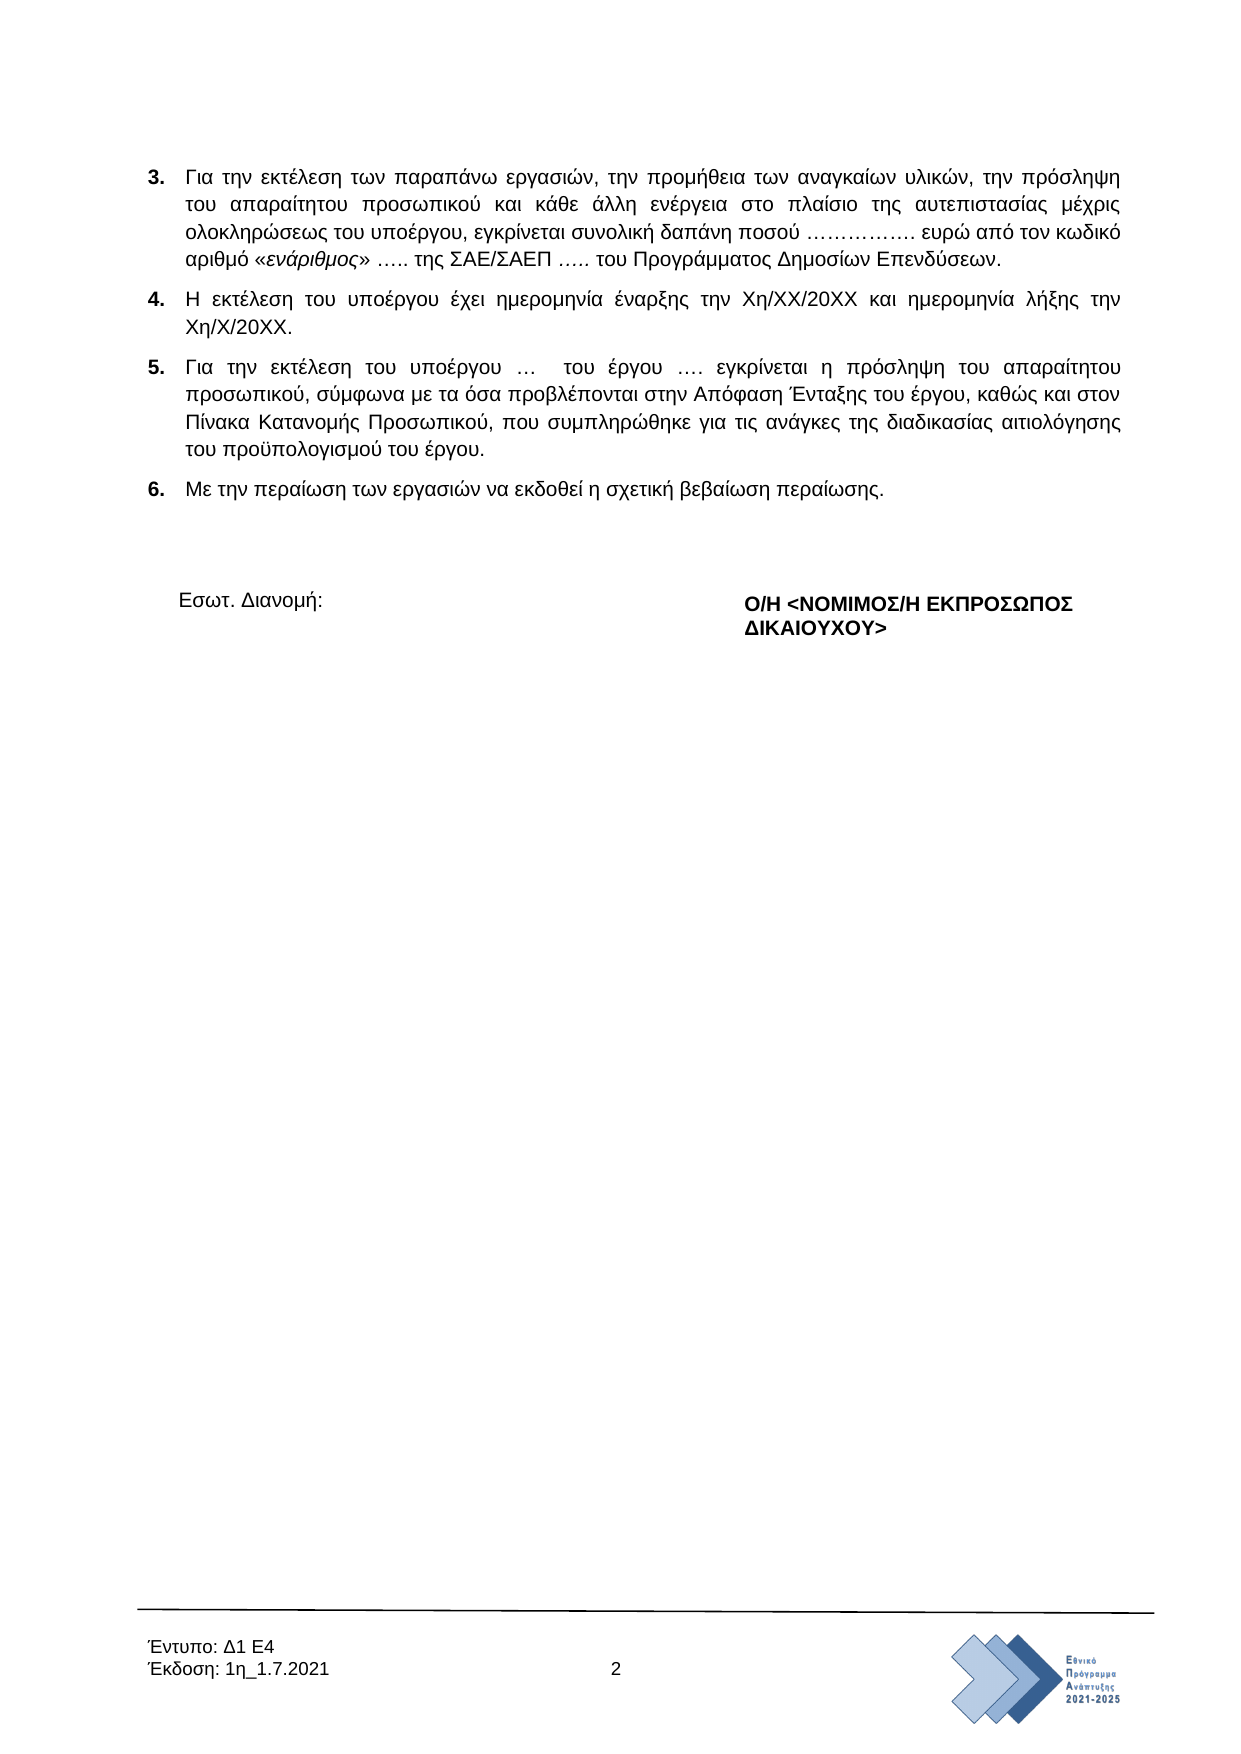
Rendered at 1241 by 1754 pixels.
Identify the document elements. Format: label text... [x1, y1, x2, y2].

text Ο/Η <ΝΟΜΙΜΟΣ/Η ΕΚΠΡΟΣΩΠΟΣ ΔΙΚΑΙΟΥΧΟΥ> [744, 592, 1122, 640]
list Για την εκτέλεση του υποέργου … του έργου …. εγκρίνεται η πρόσληψη του απαραίτητου προσωπικού, σύμφωνα με τα όσα προβλέπονται στην Απόφαση Ένταξης του έργου, καθώς και στον Πίνακα Κατανομής Προσωπικού, που συμπληρώθηκε για τις ανάγκες της διαδικασίας αιτιολόγησης του προϋπολογισμού του έργου. [148, 354, 1122, 461]
picture [951, 1634, 1129, 1724]
list Με την περαίωση των εργασιών να εκδοθεί η σχετική βεβαίωση περαίωσης. [148, 477, 1122, 501]
list Για την εκτέλεση των παραπάνω εργασιών, την προμήθεια των αναγκαίων υλικών, την πρόσληψη του απαραίτητου προσωπικού και κάθε άλλη ενέργεια στο πλαίσιο της αυτεπιστασίας μέχρις ολοκληρώσεως του υποέργου, εγκρίνεται συνολική δαπάνη ποσού ……………. ευρώ από τον κωδικό αριθμό «ενάριθμος» ….. της ΣΑΕ/ΣΑΕΠ ….. του Προγράμματος Δημοσίων Επενδύσεων. [148, 164, 1122, 271]
text Εσωτ. Διανομή: [178, 587, 481, 611]
list Η εκτέλεση του υποέργου έχει ημερομηνία έναρξης την Χη/ΧΧ/20ΧΧ και ημερομηνία λήξης την Χη/Χ/20ΧΧ. [148, 287, 1122, 338]
